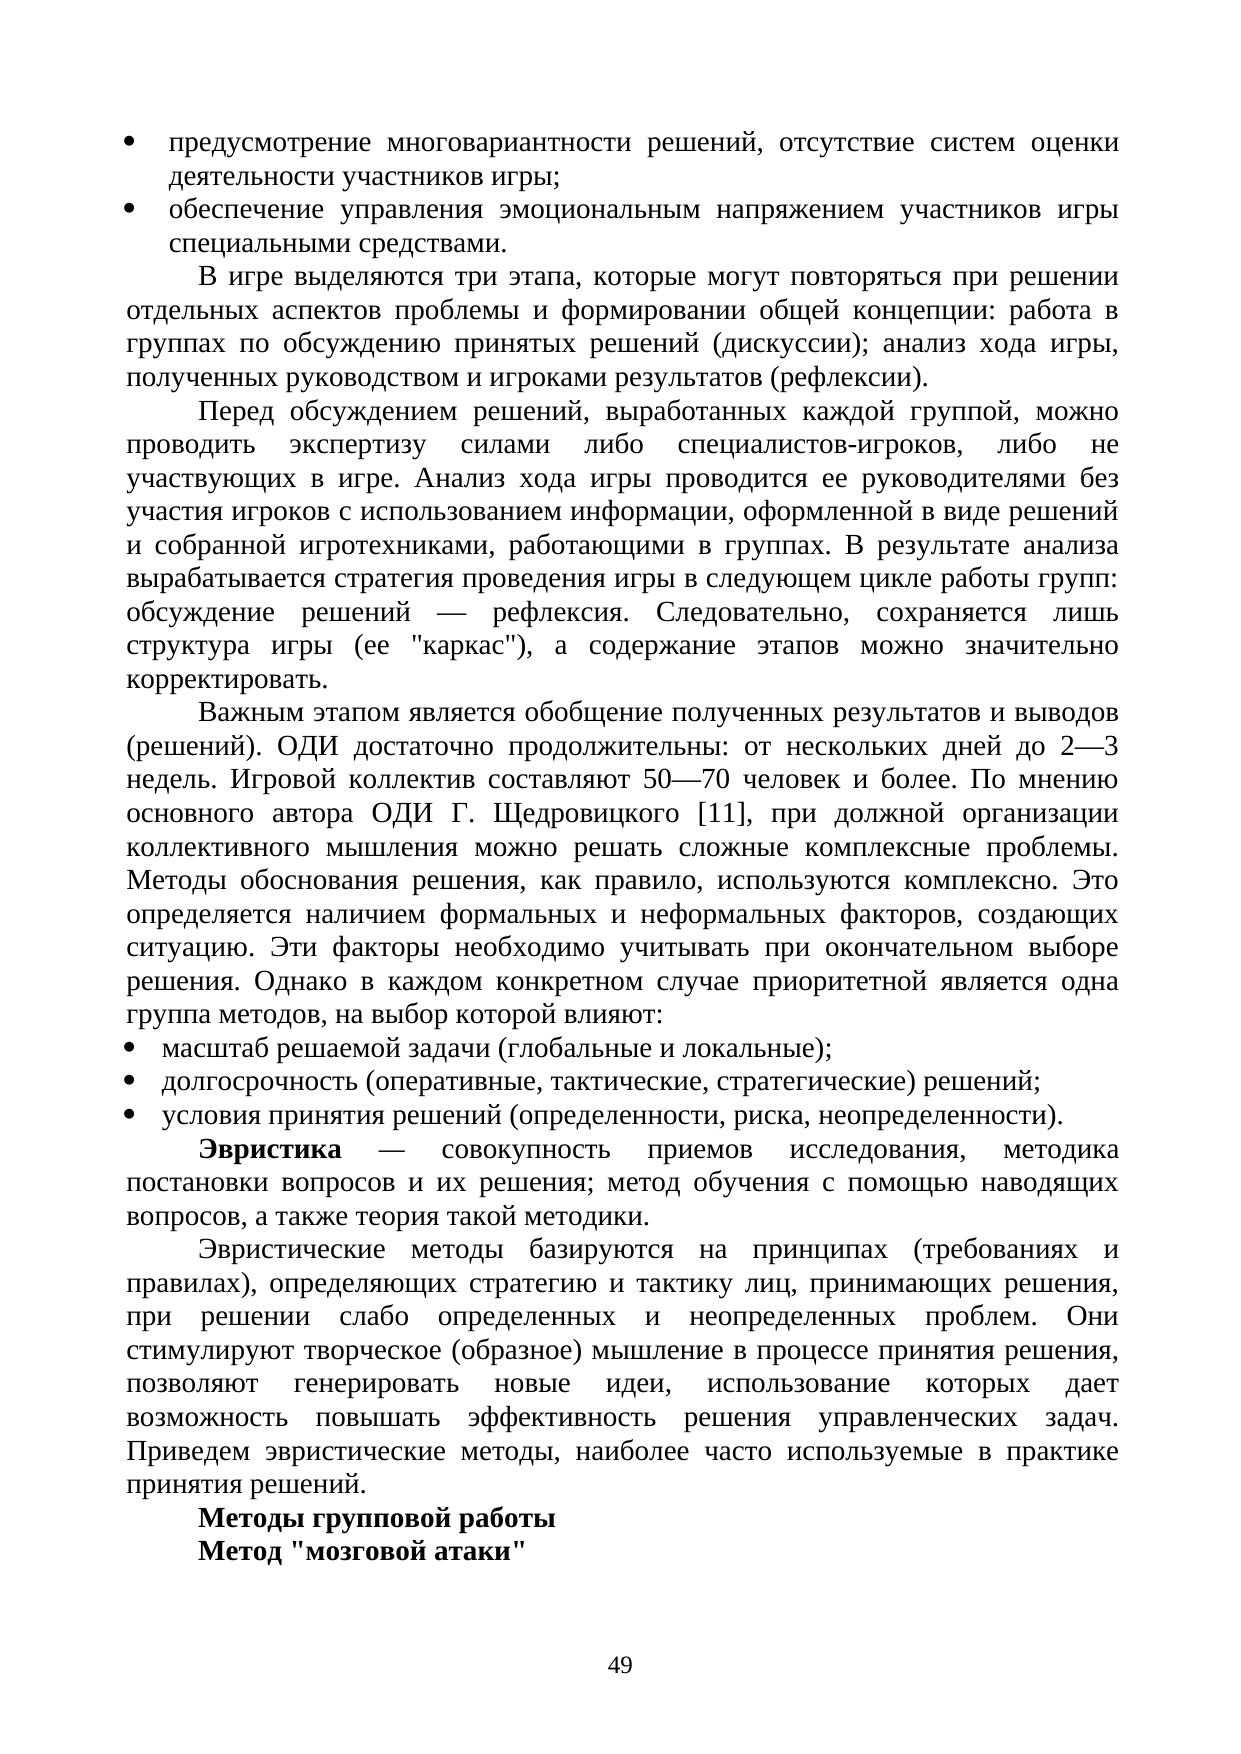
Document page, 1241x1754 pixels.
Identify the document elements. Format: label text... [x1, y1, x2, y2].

text Эвристические методы базируются на принципах (требованиях и правилах), определяющих стратегию и тактику лиц, принимающих решения, при решении слабо определенных и неопределенных проблем. Они стимулируют творческое (образное) мышление в процессе принятия решения, позволяют генерировать новые идеи, использование которых дает возможность повышать эффективность решения управленческих задач. Приведем эвристические методы, наиболее часто используемые в практике принятия решений. [126, 1231, 1120, 1500]
text Перед обсуждением решений, выработанных каждой группой, можно проводить экспертизу силами либо специалистов-игроков, либо не участвующих в игре. Анализ хода игры проводится ее руководителями без участия игроков с использованием информации, оформленной в виде решений и собранной игротехниками, работающими в группах. В результате анализа вырабатывается стратегия проведения игры в следующем цикле работы групп: обсуждение решений — рефлексия. Следовательно, сохраняется лишь структура игры (ее "каркас"), а содержание этапов можно значительно корректировать. [126, 393, 1120, 694]
text В игре выделяются три этапа, которые могут повторяться при решении отдельных аспектов проблемы и формировании общей концепции: работа в группах по обсуждению принятых решений (дискуссии); анализ хода игры, полученных руководством и игроками результатов (рефлексии). [126, 258, 1120, 393]
list обеспечение управления эмоциональным напряжением участников игры специальными средствами. [124, 191, 1120, 258]
list долгосрочность (оперативные, тактические, стратегические) решений; [124, 1063, 1120, 1097]
list предусмотрение многовариантности решений, отсутствие систем оценки деятельности участников игры; [124, 124, 1120, 191]
text Методы групповой работы [126, 1500, 1120, 1533]
list масштаб решаемой задачи (глобальные и локальные); [124, 1030, 1120, 1063]
text Метод "мозговой атаки" [126, 1533, 1120, 1567]
text Эвристика — совокупность приемов исследования, методика постановки вопросов и их решения; метод обучения с помощью наводящих вопросов, а также теория такой методики. [126, 1131, 1120, 1231]
text Важным этапом является обобщение полученных результатов и выводов (решений). ОДИ достаточно продолжительны: от нескольких дней до 2—3 недель. Игровой коллектив составляют 50—70 человек и более. По мнению основного автора ОДИ Г. Щедровицкого [11], при должной организации коллективного мышления можно решать сложные комплексные проблемы. Методы обоснования решения, как правило, используются комплексно. Это определяется наличием формальных и неформальных факторов, создающих ситуацию. Эти факторы необходимо учитывать при окончательном выборе решения. Однако в каждом конкретном случае приоритетной является одна группа методов, на выбор которой влияют: [126, 694, 1120, 1030]
list условия принятия решений (определенности, риска, неопределенности). [124, 1097, 1120, 1131]
